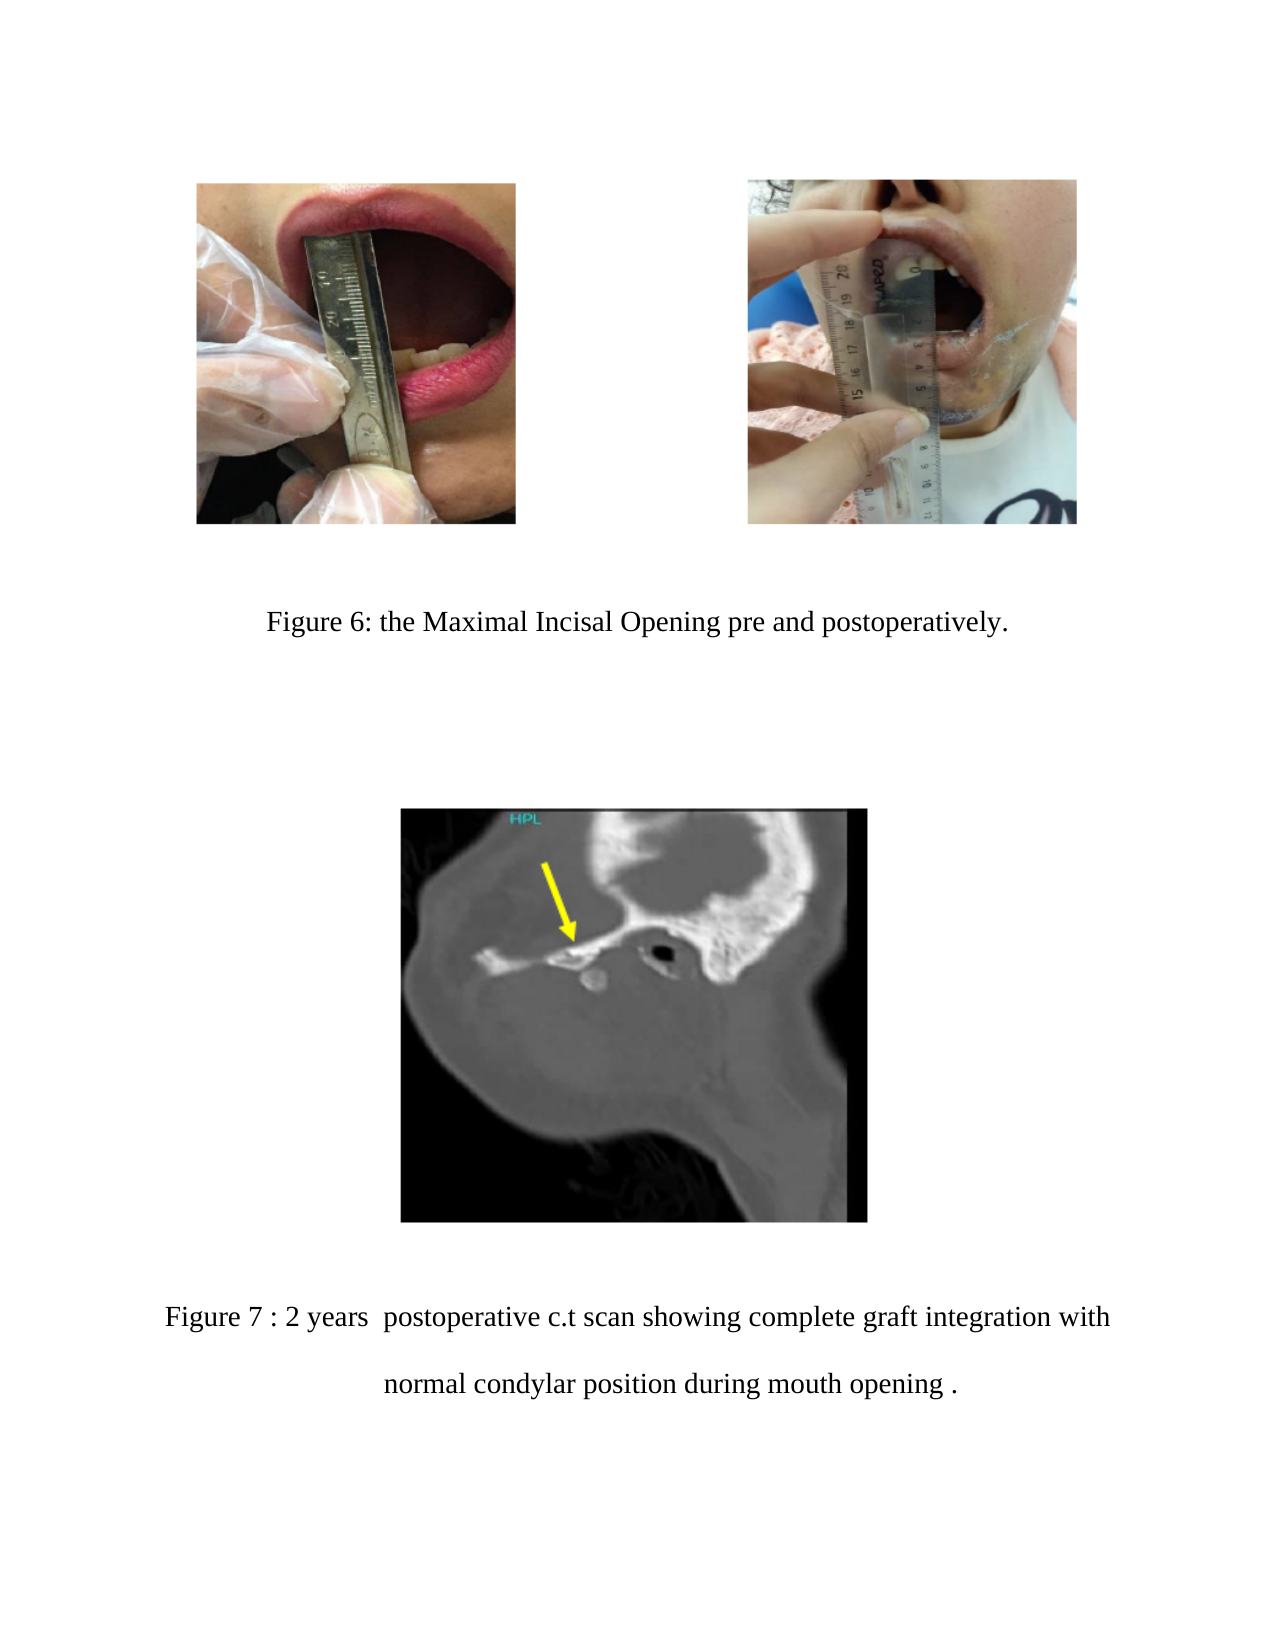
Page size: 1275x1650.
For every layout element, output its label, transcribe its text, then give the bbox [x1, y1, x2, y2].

picture [376, 780, 899, 1251]
picture [150, 150, 1125, 550]
text Figure 7 : 2 years postoperative c.t scan showing complete graft integration with normal condylar position during mouth opening . [150, 1299, 1125, 1400]
text Figure 6: the Maximal Incisal Opening pre and postoperatively. [150, 604, 1125, 638]
